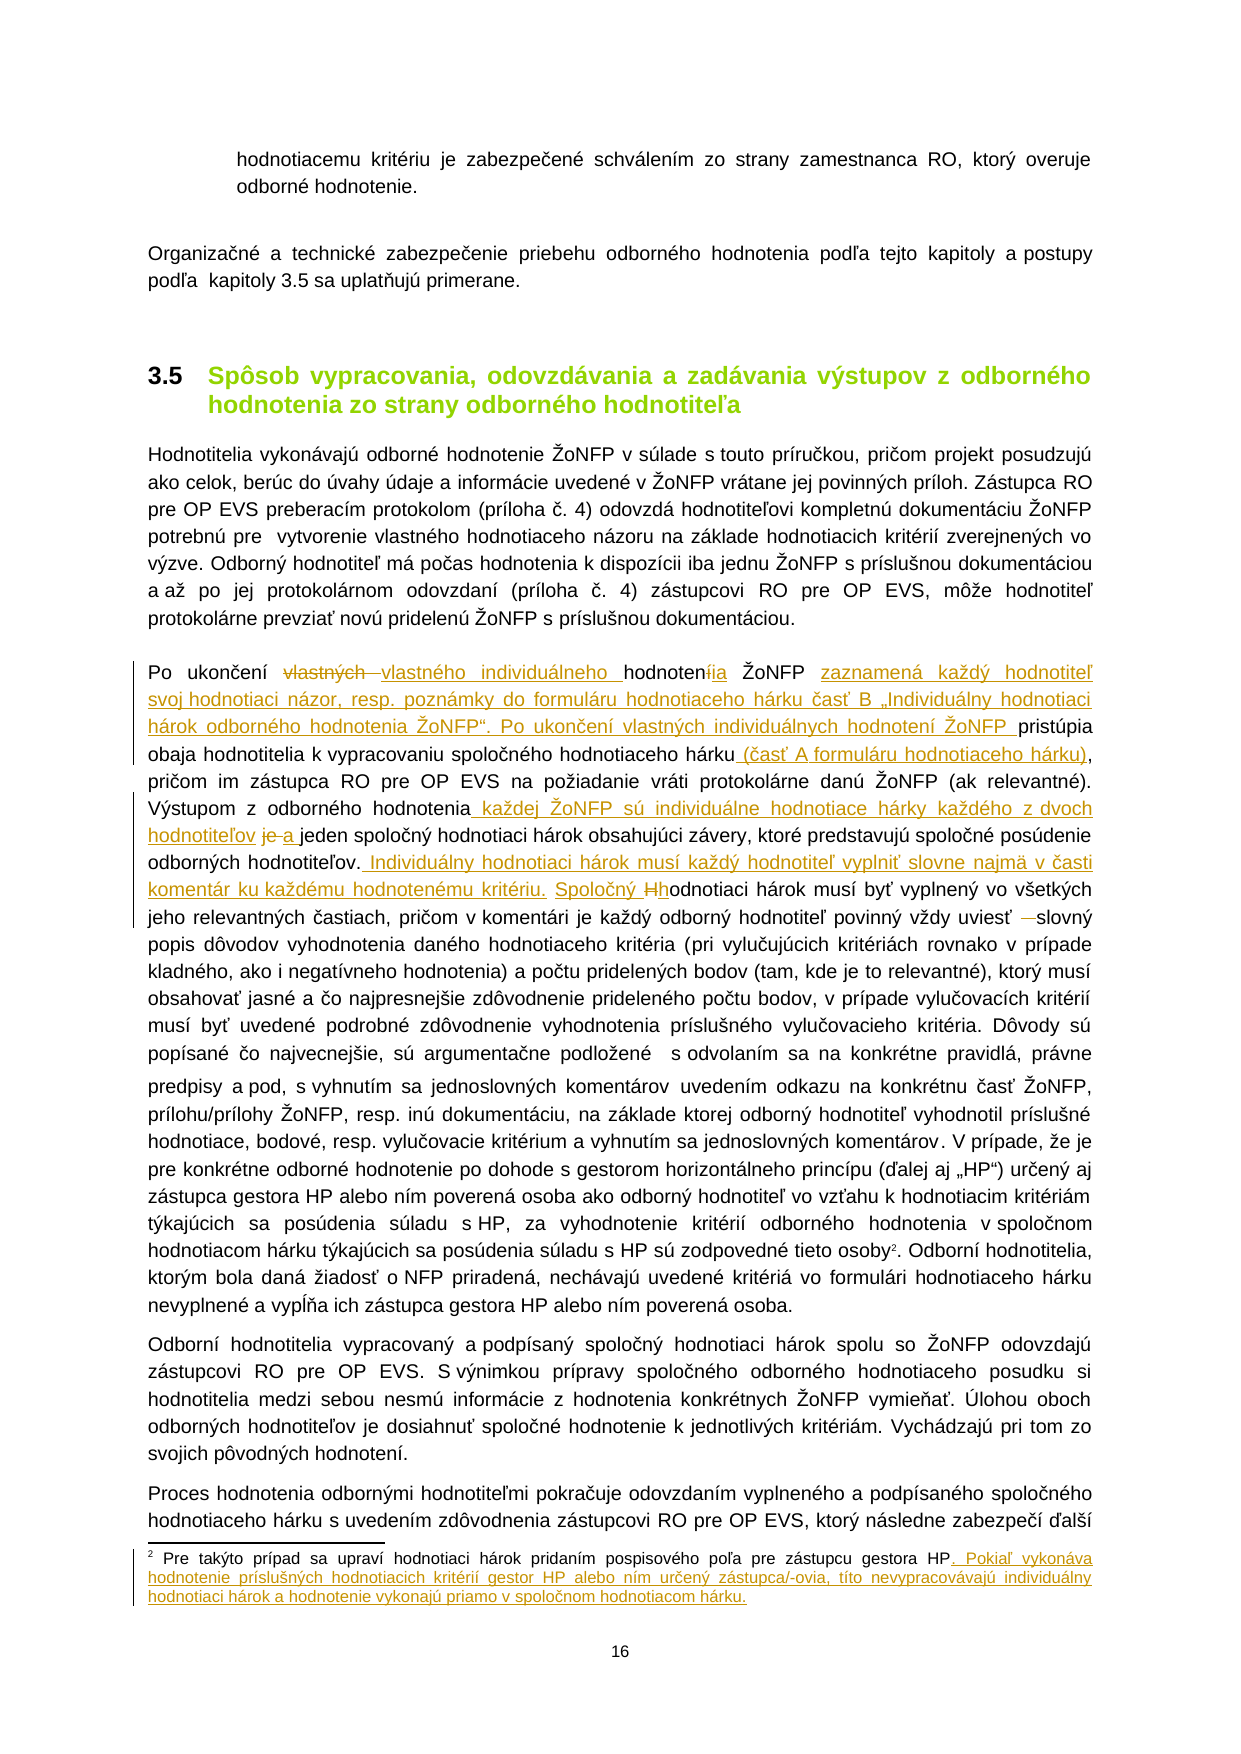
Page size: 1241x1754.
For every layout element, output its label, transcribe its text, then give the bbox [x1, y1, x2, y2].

text Po ukončení hodnoten ŽoNFP pristúpia obaja hodnotitelia k vypracovaniu spoločného hodnotiaceho hárku, pričom im zástupca RO pre OP EVS na požiadanie vráti protokolárne danú ŽoNFP (ak relevantné). Výstupom z odborného hodnotenia jeden spoločný hodnotiaci hárok obsahujúci závery, ktoré predstavujú spoločné posúdenie odborných hodnotiteľov. odnotiaci hárok musí byť vyplnený vo všetkých jeho relevantných častiach, pričom v komentári je každý odborný hodnotiteľ povinný vždy uviesť slovný popis dôvodov vyhodnotenia daného hodnotiaceho kritéria (pri vylučujúcich kritériách rovnako v prípade kladného, ako i negatívneho hodnotenia) a počtu pridelených bodov (tam, kde je to relevantné), ktorý musí obsahovať jasné a čo najpresnejšie zdôvodnenie prideleného počtu bodov, v prípade vylučovacích kritérií musí byť uvedené podrobné zdôvodnenie vyhodnotenia príslušného vylučovacieho kritéria. Dôvody sú popísané čo najvecnejšie, sú argumentačne podložené s odvolaním sa na konkrétne pravidlá, právne predpisy a pod, s vyhnutím sa jednoslovných komentárov uvedením odkazu na konkrétnu časť ŽoNFP, prílohu/prílohy ŽoNFP, resp. inú dokumentáciu, na základe ktorej odborný hodnotiteľ vyhodnotil príslušné hodnotiace, bodové, resp. vylučovacie kritérium a vyhnutím sa jednoslovných komentárov. V prípade, že je pre konkrétne odborné hodnotenie po dohode s gestorom horizontálneho princípu (ďalej aj „HP“) určený aj zástupca gestora HP alebo ním poverená osoba ako odborný hodnotiteľ vo vzťahu k hodnotiacim kritériám týkajúcich sa posúdenia súladu s HP, za vyhodnotenie kritérií odborného hodnotenia v spoločnom hodnotiacom hárku týkajúcich sa posúdenia súladu s HP sú zodpovedné tieto osoby. Odborní hodnotitelia, ktorým bola daná žiadosť o NFP priradená, nechávajú uvedené kritériá vo formulári hodnotiaceho hárku nevyplnené a vypĺňa ich zástupca gestora HP alebo ním poverená osoba. [148, 709, 1092, 1316]
text Hodnotitelia vykonávajú odborné hodnotenie ŽoNFP v súlade s touto príručkou, pričom projekt posudzujú ako celok, berúc do úvahy údaje a informácie uvedené v ŽoNFP vrátane jej povinných príloh. Zástupca RO pre OP EVS preberacím protokolom (príloha č. 4) odovzdá hodnotiteľovi kompletnú dokumentáciu ŽoNFP potrebnú pre vytvorenie vlastného hodnotiaceho názoru na základe hodnotiacich kritérií zverejnených vo výzve. Odborný hodnotiteľ má počas hodnotenia k dispozícii iba jednu ŽoNFP s príslušnou dokumentáciou a až po jej protokolárnom odovzdaní (príloha č. 4) zástupcovi RO pre OP EVS, môže hodnotiteľ protokolárne prevziať novú pridelenú ŽoNFP s príslušnou dokumentáciou. [148, 443, 1092, 629]
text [148, 1482, 1092, 1531]
subtitle Spôsob vypracovania, odovzdávania a zadávania výstupov z odborného hodnotenia zo strany odborného hodnotiteľa [148, 361, 1092, 418]
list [192, 148, 1092, 198]
text Odborní hodnotitelia vypracovaný a podpísaný spoločný hodnotiaci hárok spolu so ŽoNFP odovzdajú zástupcovi RO pre OP EVS. S výnimkou prípravy spoločného odborného hodnotiaceho posudku si hodnotitelia medzi sebou nesmú informácie z hodnotenia konkrétnych ŽoNFP vymieňať. Úlohou oboch odborných hodnotiteľov je dosiahnuť spoločné hodnotenie k jednotlivých kritériám. Vychádzajú pri tom zo svojich pôvodných hodnotení. [148, 1333, 1092, 1464]
text Organizačné a technické zabezpečenie priebehu odborného hodnotenia podľa tejto kapitoly a postupy podľa kapitoly 3.5 sa uplatňujú primerane. [148, 242, 1092, 292]
